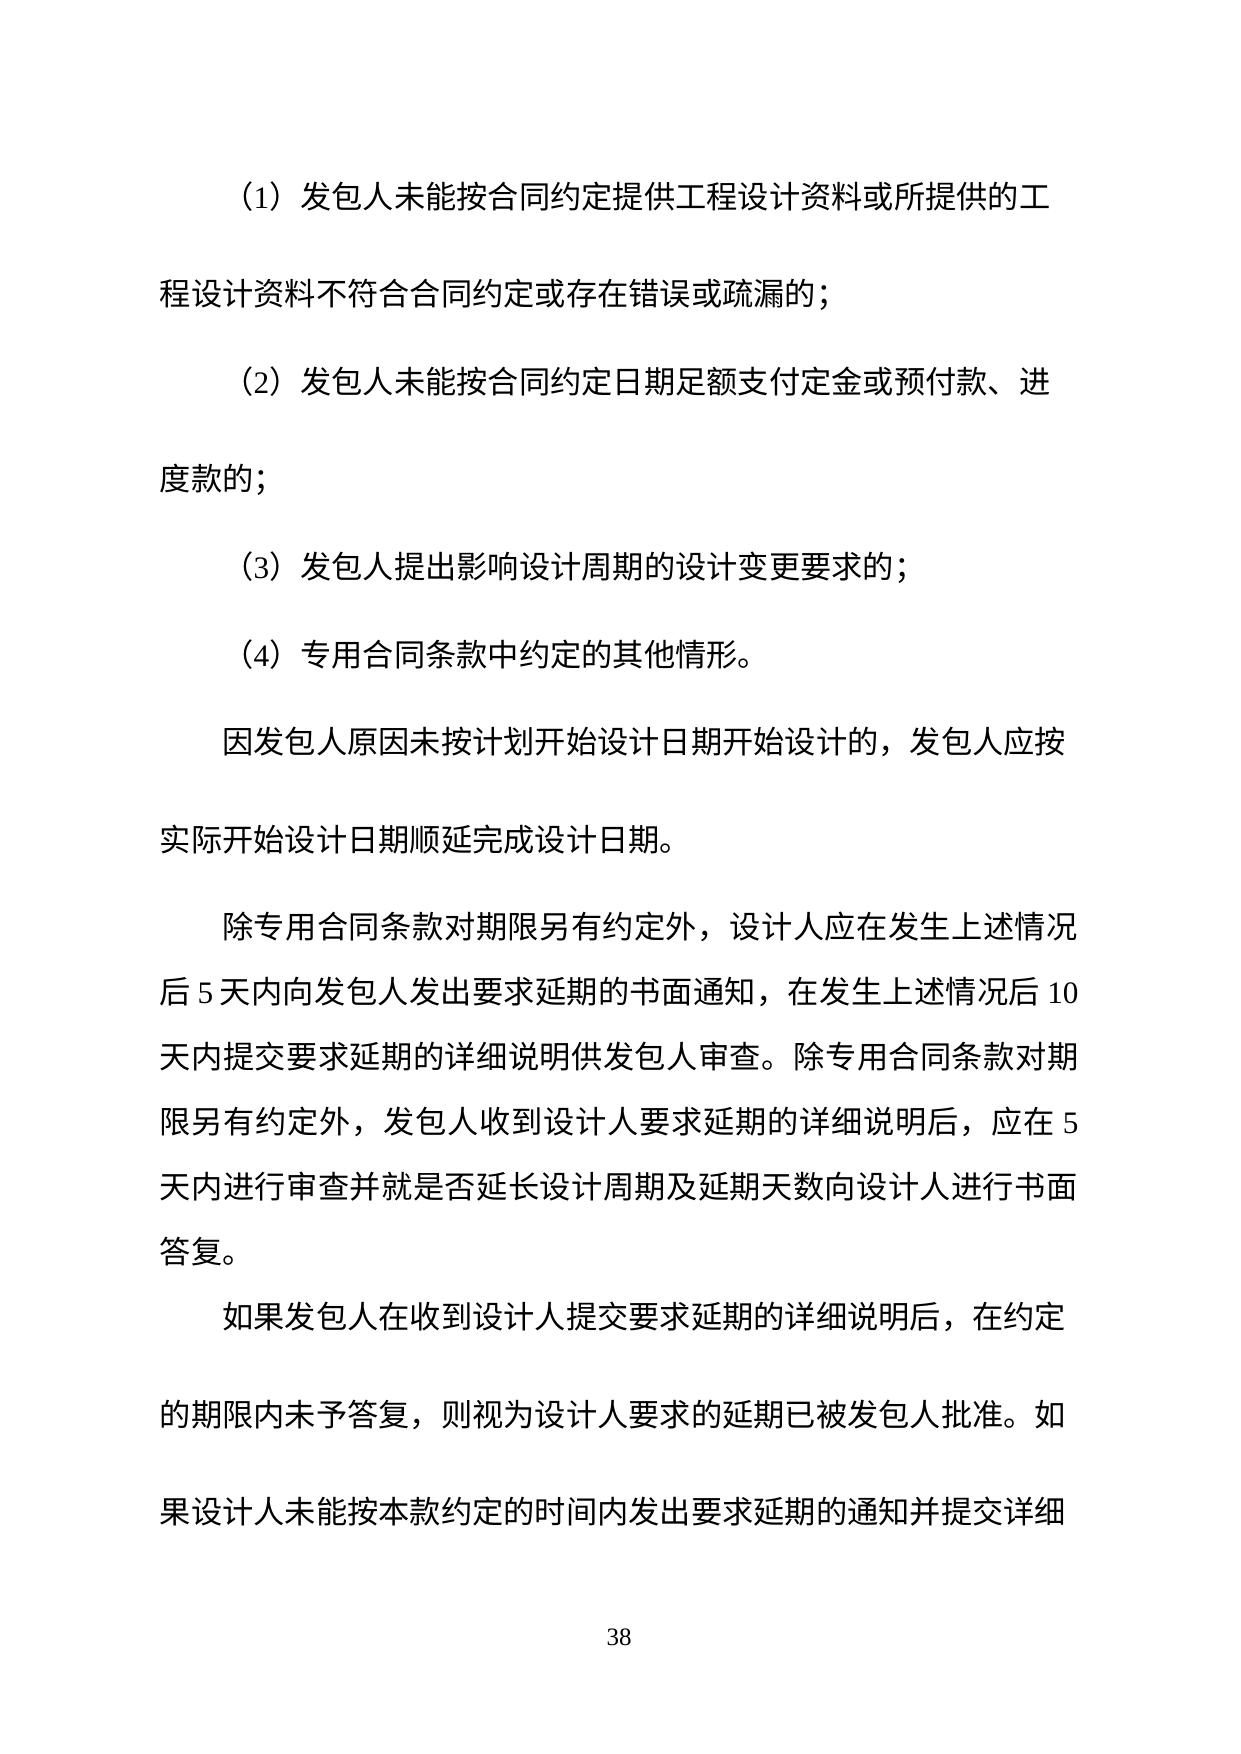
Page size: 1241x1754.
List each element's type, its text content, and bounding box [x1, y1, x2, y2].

text （2）发包人未能按合同约定日期足额支付定金或预付款、进度款的； [159, 347, 1078, 509]
text （4）专用合同条款中约定的其他情形。 [159, 620, 1078, 685]
text 因发包人原因未按计划开始设计日期开始设计的，发包人应按实际开始设计日期顺延完成设计日期。 [159, 707, 1078, 870]
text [159, 1282, 1078, 1542]
text （3）发包人提出影响设计周期的设计变更要求的； [159, 532, 1078, 597]
text （1）发包人未能按合同约定提供工程设计资料或所提供的工程设计资料不符合合同约定或存在错误或疏漏的； [159, 162, 1078, 324]
text 除专用合同条款对期限另有约定外，设计人应在发生上述情况后5天内向发包人发出要求延期的书面通知，在发生上述情况后10天内提交要求延期的详细说明供发包人审查。除专用合同条款对期限另有约定外，发包人收到设计人要求延期的详细说明后，应在5天内进行审查并就是否延长设计周期及延期天数向设计人进行书面答复。 [159, 892, 1078, 1282]
